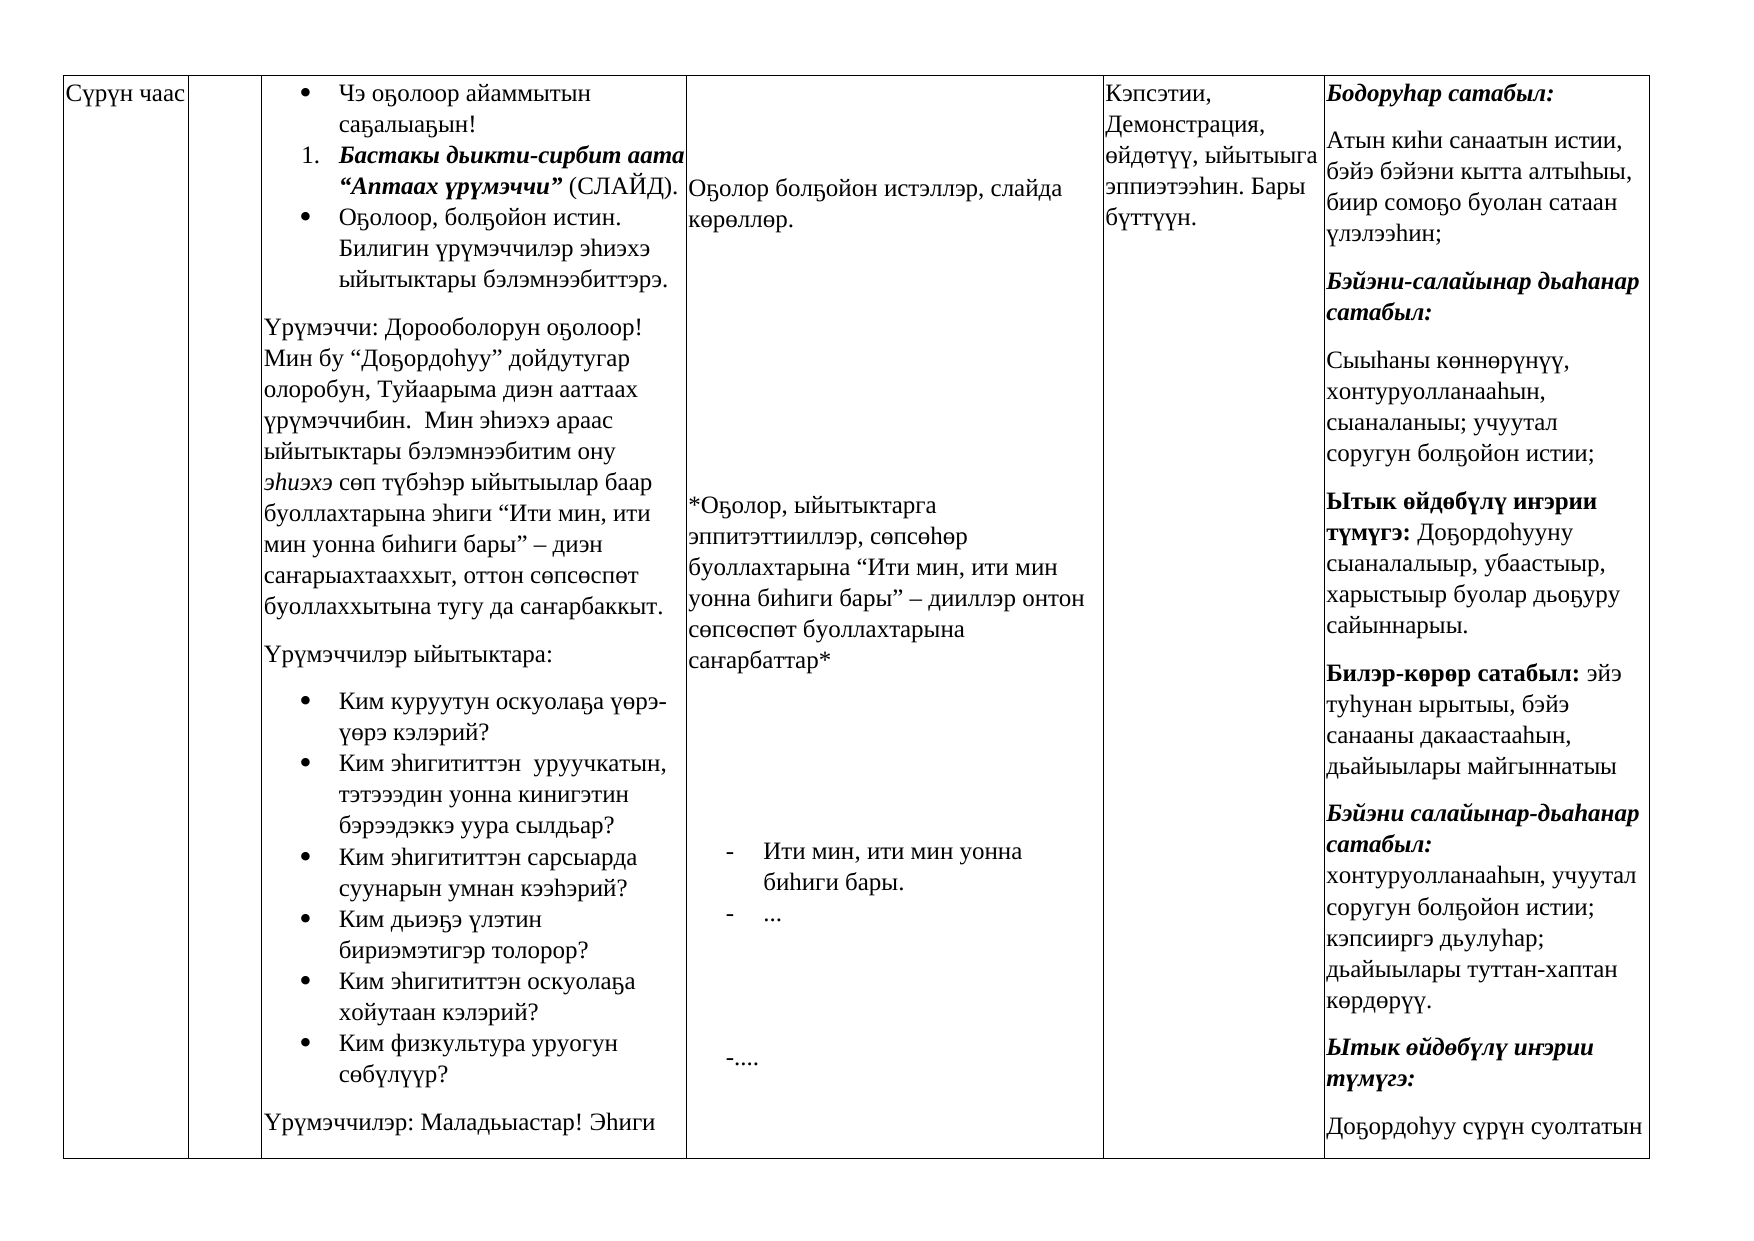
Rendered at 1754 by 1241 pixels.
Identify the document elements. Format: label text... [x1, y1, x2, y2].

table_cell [687, 76, 1103, 1157]
table_cell Сүрүн чаас [64, 76, 188, 1157]
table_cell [262, 76, 686, 1157]
table_cell [189, 76, 261, 1157]
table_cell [1325, 76, 1649, 1157]
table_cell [1104, 76, 1324, 1157]
